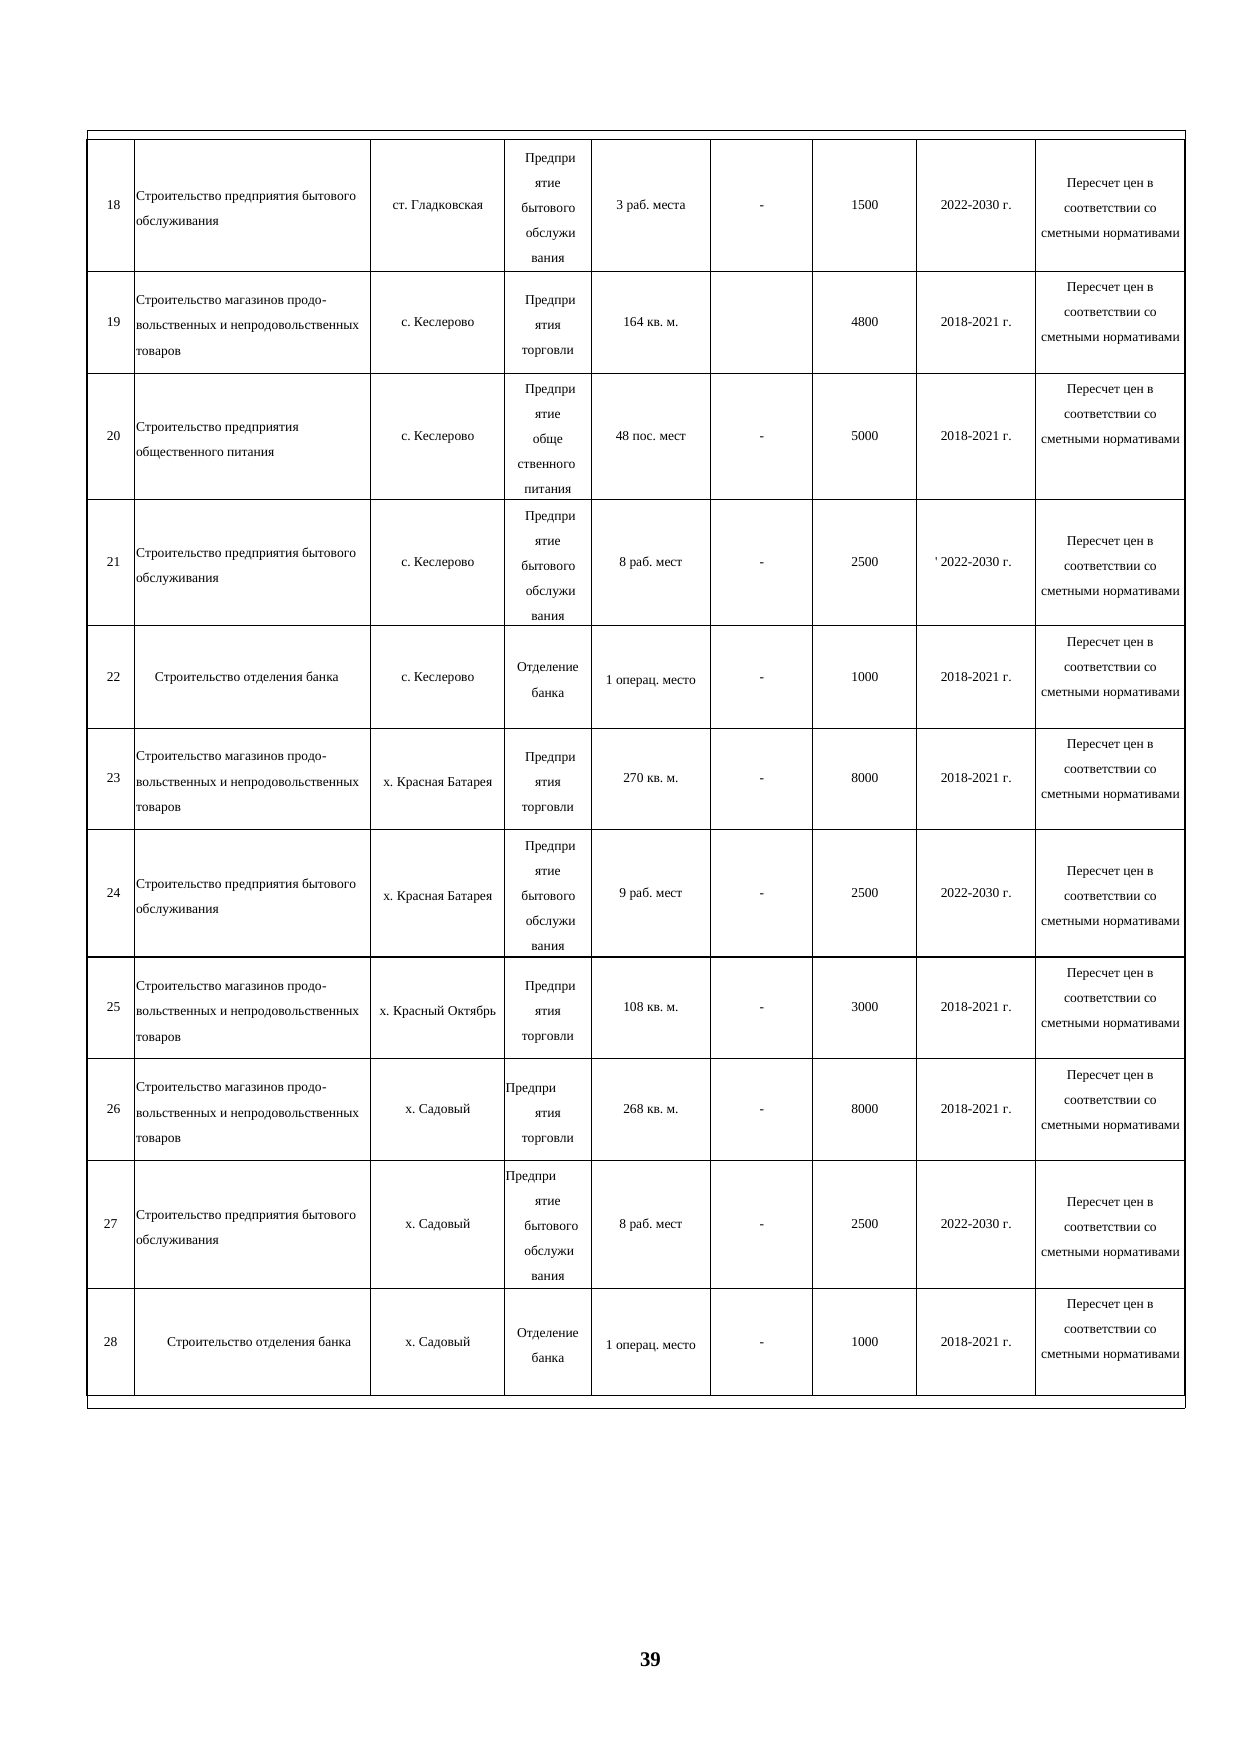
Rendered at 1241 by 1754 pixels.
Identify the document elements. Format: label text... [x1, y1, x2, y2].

table_cell 1 операц. место [592, 626, 710, 727]
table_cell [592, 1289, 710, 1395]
table_cell Строительство магазинов продовольственных и непродовольственных товаров [135, 729, 370, 829]
table_cell 24 [88, 830, 134, 956]
table_cell Предпри ятие бытового обслужи вания [505, 500, 591, 625]
table_cell с. Кеслерово [371, 626, 504, 727]
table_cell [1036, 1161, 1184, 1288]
table_cell с. Кеслерово [371, 374, 504, 499]
table_header Предпри ятие бытового обслужи вания [505, 140, 591, 271]
table_header 2022-2030 г. [917, 140, 1035, 271]
table_cell Предпри ятие обще ственного питания [505, 374, 591, 499]
table_header Пересчет цен в соответствии со сметными нормативами [1036, 140, 1184, 271]
table_cell 48 пос. мест [592, 374, 710, 499]
table_cell - [711, 1059, 812, 1160]
table_cell - [711, 830, 812, 956]
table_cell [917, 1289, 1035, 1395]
table_cell 2022-2030 г. [917, 830, 1035, 956]
table_cell - [711, 729, 812, 829]
table_header Строительство предприятия бытового обслуживания [135, 140, 370, 271]
table_cell 8 раб. мест [592, 500, 710, 625]
table_cell 19 [88, 272, 134, 372]
table_cell 2018-2021 г. [917, 1059, 1035, 1160]
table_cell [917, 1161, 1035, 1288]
table_cell 21 [88, 500, 134, 625]
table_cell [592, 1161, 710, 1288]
table_cell 9 раб. мест [592, 830, 710, 956]
table_cell 2018-2021 г. [917, 729, 1035, 829]
table_cell Предпри ятия торговли [505, 272, 591, 372]
table_cell 4800 [813, 272, 916, 372]
table_cell Предпри ятия торговли [505, 1059, 591, 1160]
table_cell 23 [88, 729, 134, 829]
table_cell Пересчет цен в соответствии со сметными нормативами [1036, 500, 1184, 625]
table_cell Строительство предприятия бытового обслуживания [135, 830, 370, 956]
table_cell Пересчет цен в соответствии со сметными нормативами [1036, 830, 1184, 956]
table_cell Пересчет цен в соответствии со сметными нормативами [1036, 958, 1184, 1058]
table_cell Пересчет цен в соответствии со сметными нормативами [1036, 272, 1184, 372]
table_header ст. Гладковская [371, 140, 504, 271]
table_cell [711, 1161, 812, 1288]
table_cell 20 [88, 374, 134, 499]
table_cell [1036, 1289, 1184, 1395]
table_cell 27 [88, 1161, 134, 1288]
table_cell - [711, 500, 812, 625]
table_cell 5000 [813, 374, 916, 499]
table_cell 26 [88, 1059, 134, 1160]
table_cell Предпри ятия торговли [505, 958, 591, 1058]
table_cell 1000 [813, 626, 916, 727]
table_cell х. Красная Батарея [371, 729, 504, 829]
table_cell 164 кв. м. [592, 272, 710, 372]
table_cell 270 кв. м. [592, 729, 710, 829]
table_cell Предпри ятие бытового обслужи вания [505, 1161, 591, 1288]
table_cell Пересчет цен в соответствии со сметными нормативами [1036, 626, 1184, 727]
table_cell Строительство предприятия общественного питания [135, 374, 370, 499]
table_cell 2018-2021 г. [917, 626, 1035, 727]
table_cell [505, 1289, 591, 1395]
table_cell 22 [88, 626, 134, 727]
table_cell х. Красная Батарея [371, 830, 504, 956]
table_cell 3000 [813, 958, 916, 1058]
table_cell Пересчет цен в соответствии со сметными нормативами [1036, 1059, 1184, 1160]
table_cell Предпри ятия торговли [505, 729, 591, 829]
table_cell Пересчет цен в соответствии со сметными нормативами [1036, 729, 1184, 829]
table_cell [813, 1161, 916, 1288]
table_cell Строительство магазинов продовольственных и непродовольственных товаров [135, 958, 370, 1058]
table_cell х. Садовый [371, 1161, 504, 1288]
table_cell 8000 [813, 1059, 916, 1160]
table_cell Строительство магазинов продовольственных и непродовольственных товаров [135, 272, 370, 372]
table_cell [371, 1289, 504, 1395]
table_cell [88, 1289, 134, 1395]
table_cell - [711, 958, 812, 1058]
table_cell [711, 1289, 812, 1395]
table_cell 2018-2021 г. [917, 272, 1035, 372]
table_header 3 раб. места [592, 140, 710, 271]
table_cell 8000 [813, 729, 916, 829]
table_cell с. Кеслерово [371, 500, 504, 625]
table_cell Строительство предприятия бытового обслуживания [135, 1161, 370, 1288]
table_cell 2018-2021 г. [917, 958, 1035, 1058]
table_header 18 [88, 140, 134, 271]
table_cell Предпри ятие бытового обслужи вания [505, 830, 591, 956]
table_cell Пересчет цен в соответствии со сметными нормативами [1036, 374, 1184, 499]
table_header 1500 [813, 140, 916, 271]
table_cell 2500 [813, 500, 916, 625]
table_header - [711, 140, 812, 271]
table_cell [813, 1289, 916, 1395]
table_cell Строительство предприятия бытового обслуживания [135, 500, 370, 625]
table_cell х. Красный Октябрь [371, 958, 504, 1058]
table_cell - [711, 626, 812, 727]
table_cell с. Кеслерово [371, 272, 504, 372]
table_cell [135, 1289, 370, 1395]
table_cell Строительство магазинов продовольственных и непродовольственных товаров [135, 1059, 370, 1160]
table_cell - [711, 374, 812, 499]
table_cell Строительство отделения банка [135, 626, 370, 727]
table_cell 2018-2021 г. [917, 374, 1035, 499]
table_cell [711, 272, 812, 372]
table_cell Отделение банка [505, 626, 591, 727]
table_cell 25 [88, 958, 134, 1058]
table_cell 268 кв. м. [592, 1059, 710, 1160]
table_cell х. Садовый [371, 1059, 504, 1160]
table_cell ' 2022-2030 г. [917, 500, 1035, 625]
table_cell 2500 [813, 830, 916, 956]
table_cell 108 кв. м. [592, 958, 710, 1058]
